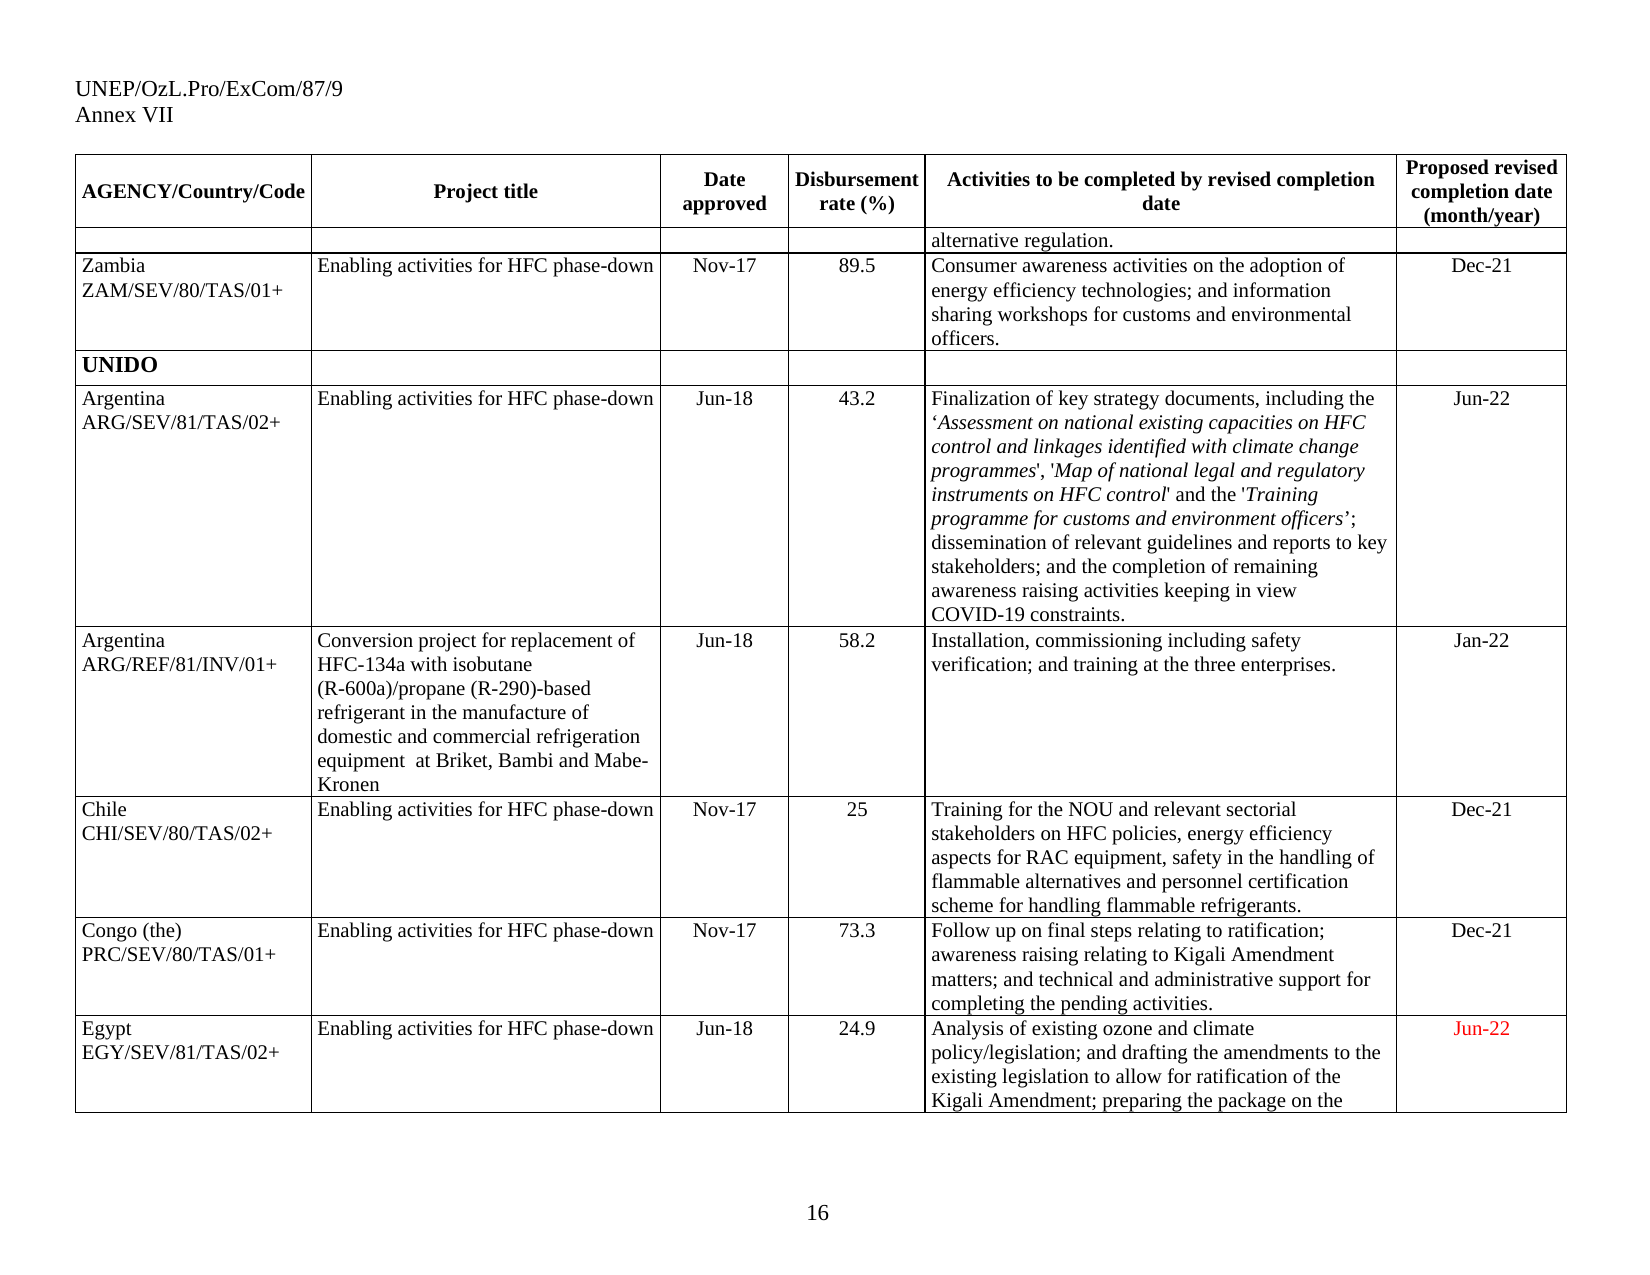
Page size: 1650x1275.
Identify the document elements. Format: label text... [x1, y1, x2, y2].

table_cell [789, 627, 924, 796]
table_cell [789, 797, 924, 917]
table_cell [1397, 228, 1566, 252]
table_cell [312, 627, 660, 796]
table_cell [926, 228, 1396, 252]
table_header AGENCY/Country/Code [76, 155, 311, 227]
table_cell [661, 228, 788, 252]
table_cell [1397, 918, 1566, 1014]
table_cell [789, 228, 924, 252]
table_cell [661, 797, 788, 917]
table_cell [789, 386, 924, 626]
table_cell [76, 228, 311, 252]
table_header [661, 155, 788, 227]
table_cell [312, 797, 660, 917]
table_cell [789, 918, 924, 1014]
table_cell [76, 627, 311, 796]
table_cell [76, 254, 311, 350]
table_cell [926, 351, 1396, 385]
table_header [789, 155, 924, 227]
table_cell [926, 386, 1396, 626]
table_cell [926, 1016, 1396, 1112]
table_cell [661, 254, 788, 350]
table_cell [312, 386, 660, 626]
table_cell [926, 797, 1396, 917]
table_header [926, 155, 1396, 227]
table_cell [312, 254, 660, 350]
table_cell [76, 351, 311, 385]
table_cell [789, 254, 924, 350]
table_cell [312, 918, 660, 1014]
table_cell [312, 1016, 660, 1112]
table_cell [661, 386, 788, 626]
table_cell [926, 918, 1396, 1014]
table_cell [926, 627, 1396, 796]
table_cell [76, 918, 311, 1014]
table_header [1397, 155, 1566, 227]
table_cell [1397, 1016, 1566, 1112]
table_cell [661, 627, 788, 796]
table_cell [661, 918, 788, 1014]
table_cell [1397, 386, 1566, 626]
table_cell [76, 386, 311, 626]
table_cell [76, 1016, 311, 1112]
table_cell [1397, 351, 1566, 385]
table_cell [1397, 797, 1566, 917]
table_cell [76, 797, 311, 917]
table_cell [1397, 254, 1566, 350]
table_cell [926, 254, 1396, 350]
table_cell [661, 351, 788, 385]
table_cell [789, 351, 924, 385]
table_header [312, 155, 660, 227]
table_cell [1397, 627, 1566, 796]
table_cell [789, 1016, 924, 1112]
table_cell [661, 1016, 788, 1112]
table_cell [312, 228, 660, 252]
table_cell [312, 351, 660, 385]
